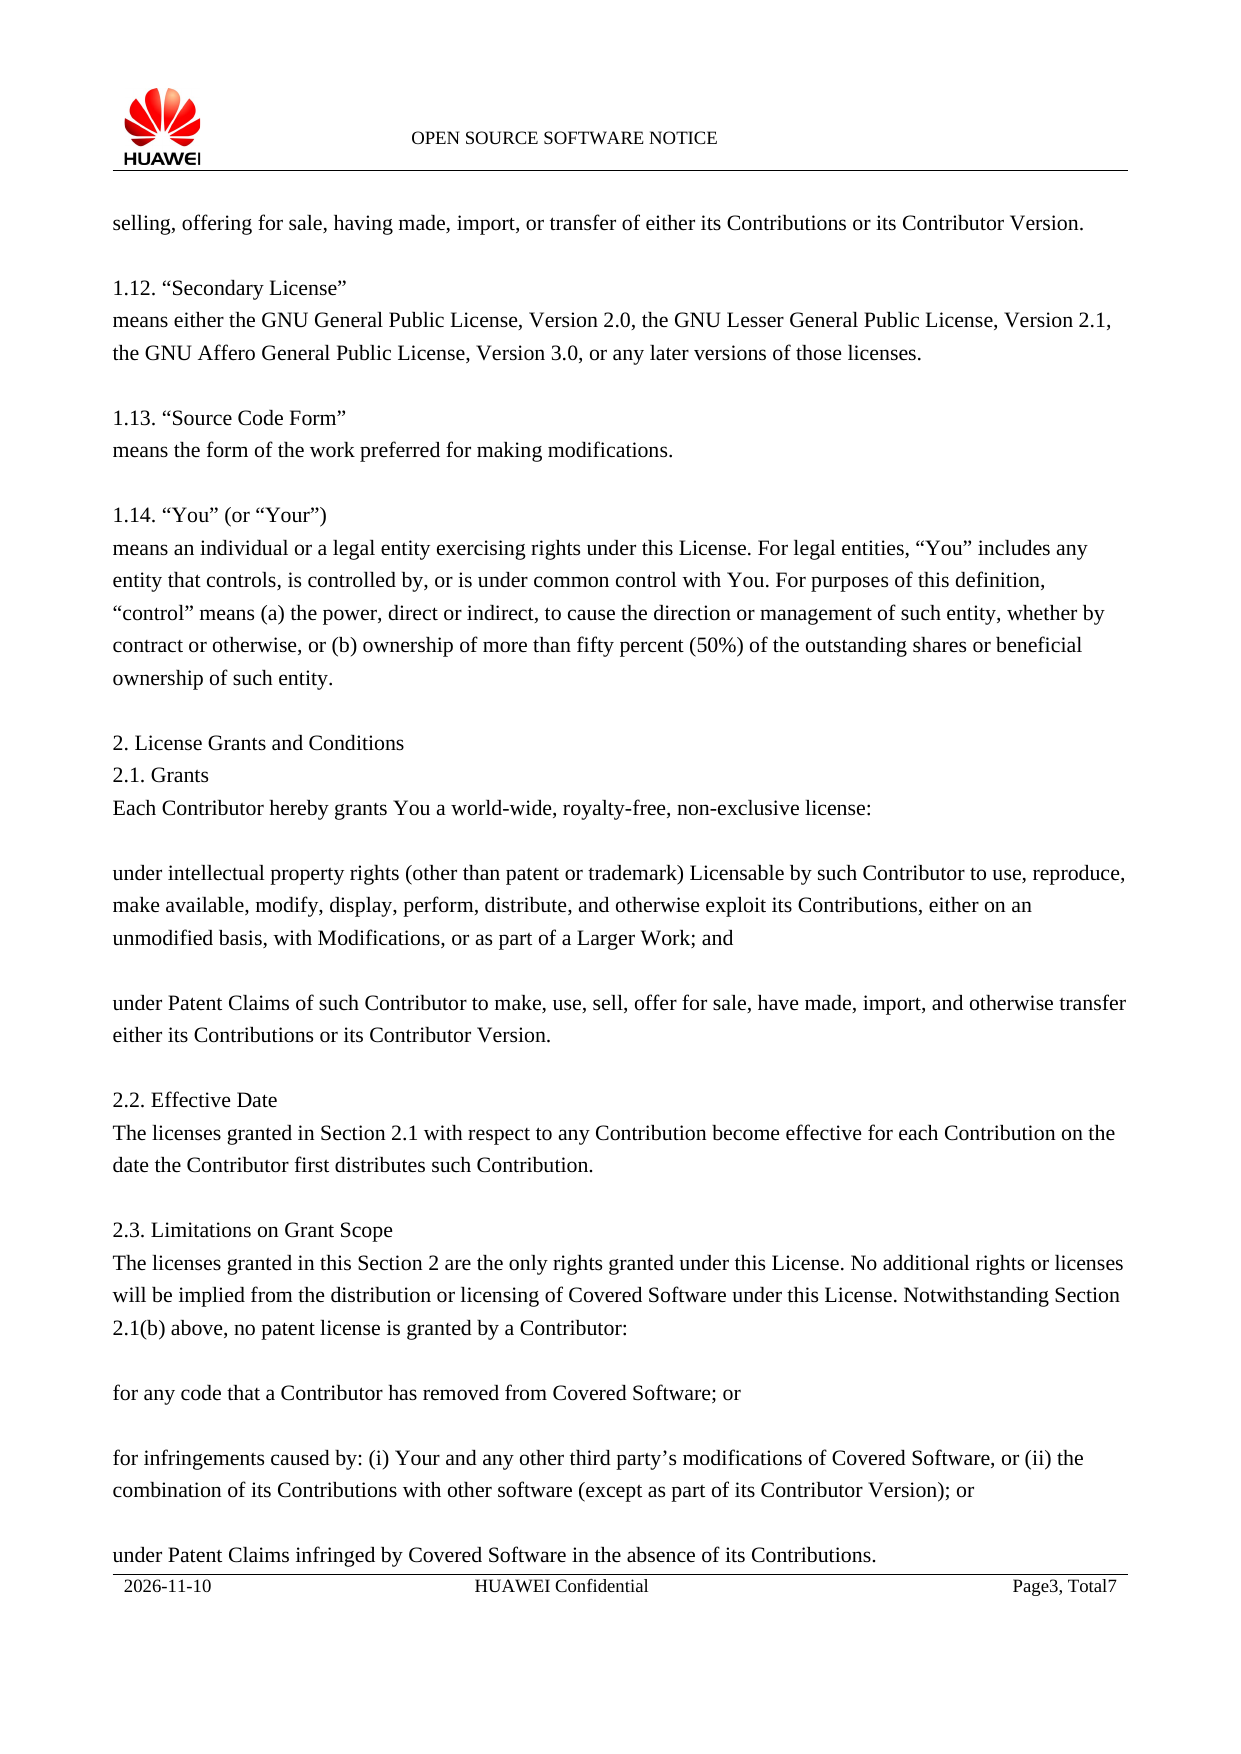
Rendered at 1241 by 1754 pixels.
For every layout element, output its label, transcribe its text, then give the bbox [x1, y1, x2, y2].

picture [124, 88, 201, 165]
